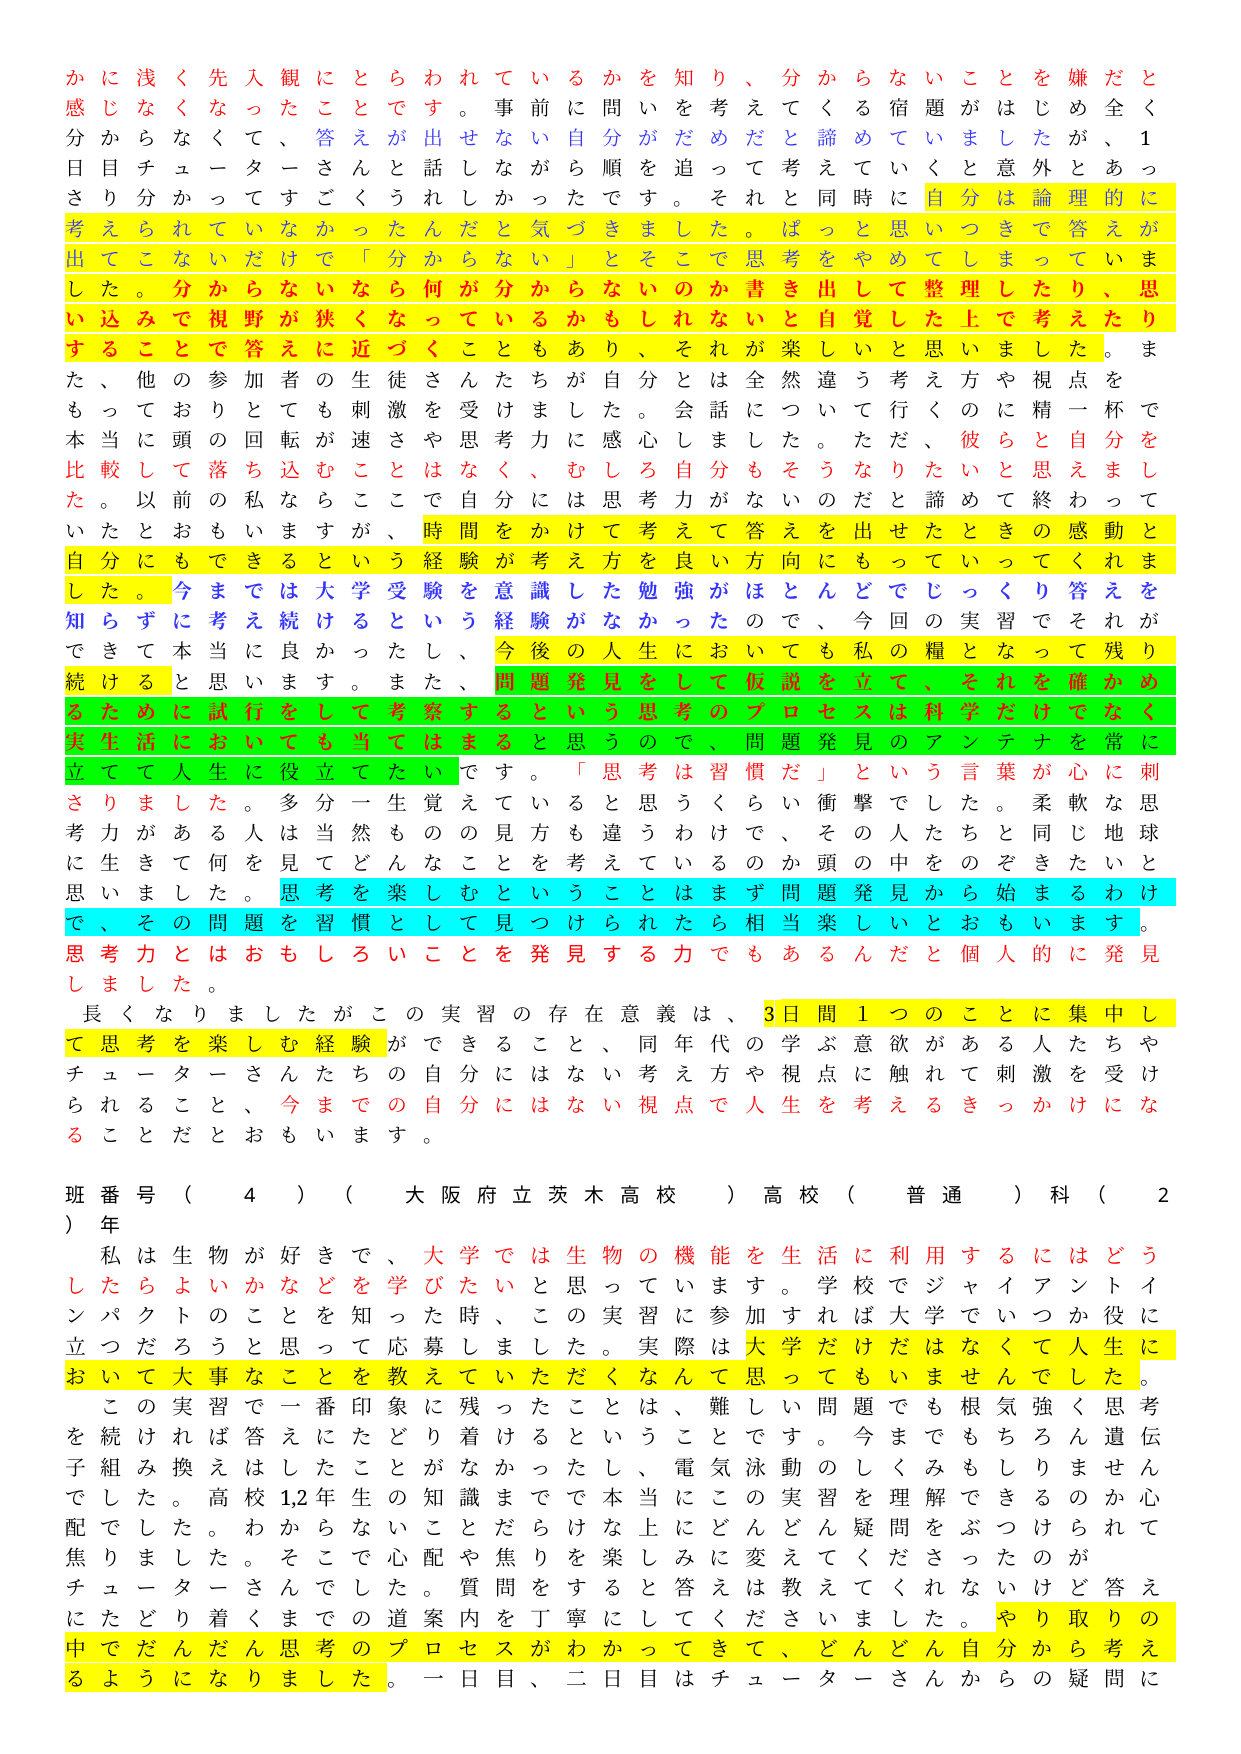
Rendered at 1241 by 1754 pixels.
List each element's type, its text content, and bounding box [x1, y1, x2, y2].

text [65, 61, 1176, 213]
text 私は生物が好きで、大学では生物の機能を生活に利用するにはどうしたらよいかなどを学びたいと思っています。学校でジャイアントインパクトのことを知った時、この実習に参加すれば大学でいつか役に立つだろうと思って応募しました。実際は大学だけだはなくて人生において大事なことを教えていただくなんて思ってもいませんでした。 [65, 1239, 1176, 1360]
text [65, 1662, 1176, 1693]
text 私は生物が好きで、大学では生物の機能を生活に利用するにはどうしたらよいかなどを学びたいと思っています。学校でジャイアントインパクトのことを知った時、この実習に参加すれば大学でいつか役に立つだろうと思って応募しました。実際は大学だけだはなくて人生において大事なことを教えていただくなんて思ってもいませんでした。 [65, 1360, 1176, 1391]
text 長くなりましたがこの実習の存在意義は、3日間１つのことに集中して思考を楽しむ経験ができること、同年代の学ぶ意欲がある人たちやチューターさんたちの自分にはない考え方や視点に触れて刺激を受けられること、今までの自分にはない視点で人生を考えるきっかけになることだとおもいます。 [65, 998, 1176, 1149]
text 班番号（ 4 ）（ 大阪府立茨木高校 ）高校（ 普通 ）科（ 2 ）年 [65, 1179, 1176, 1239]
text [65, 1391, 1176, 1632]
